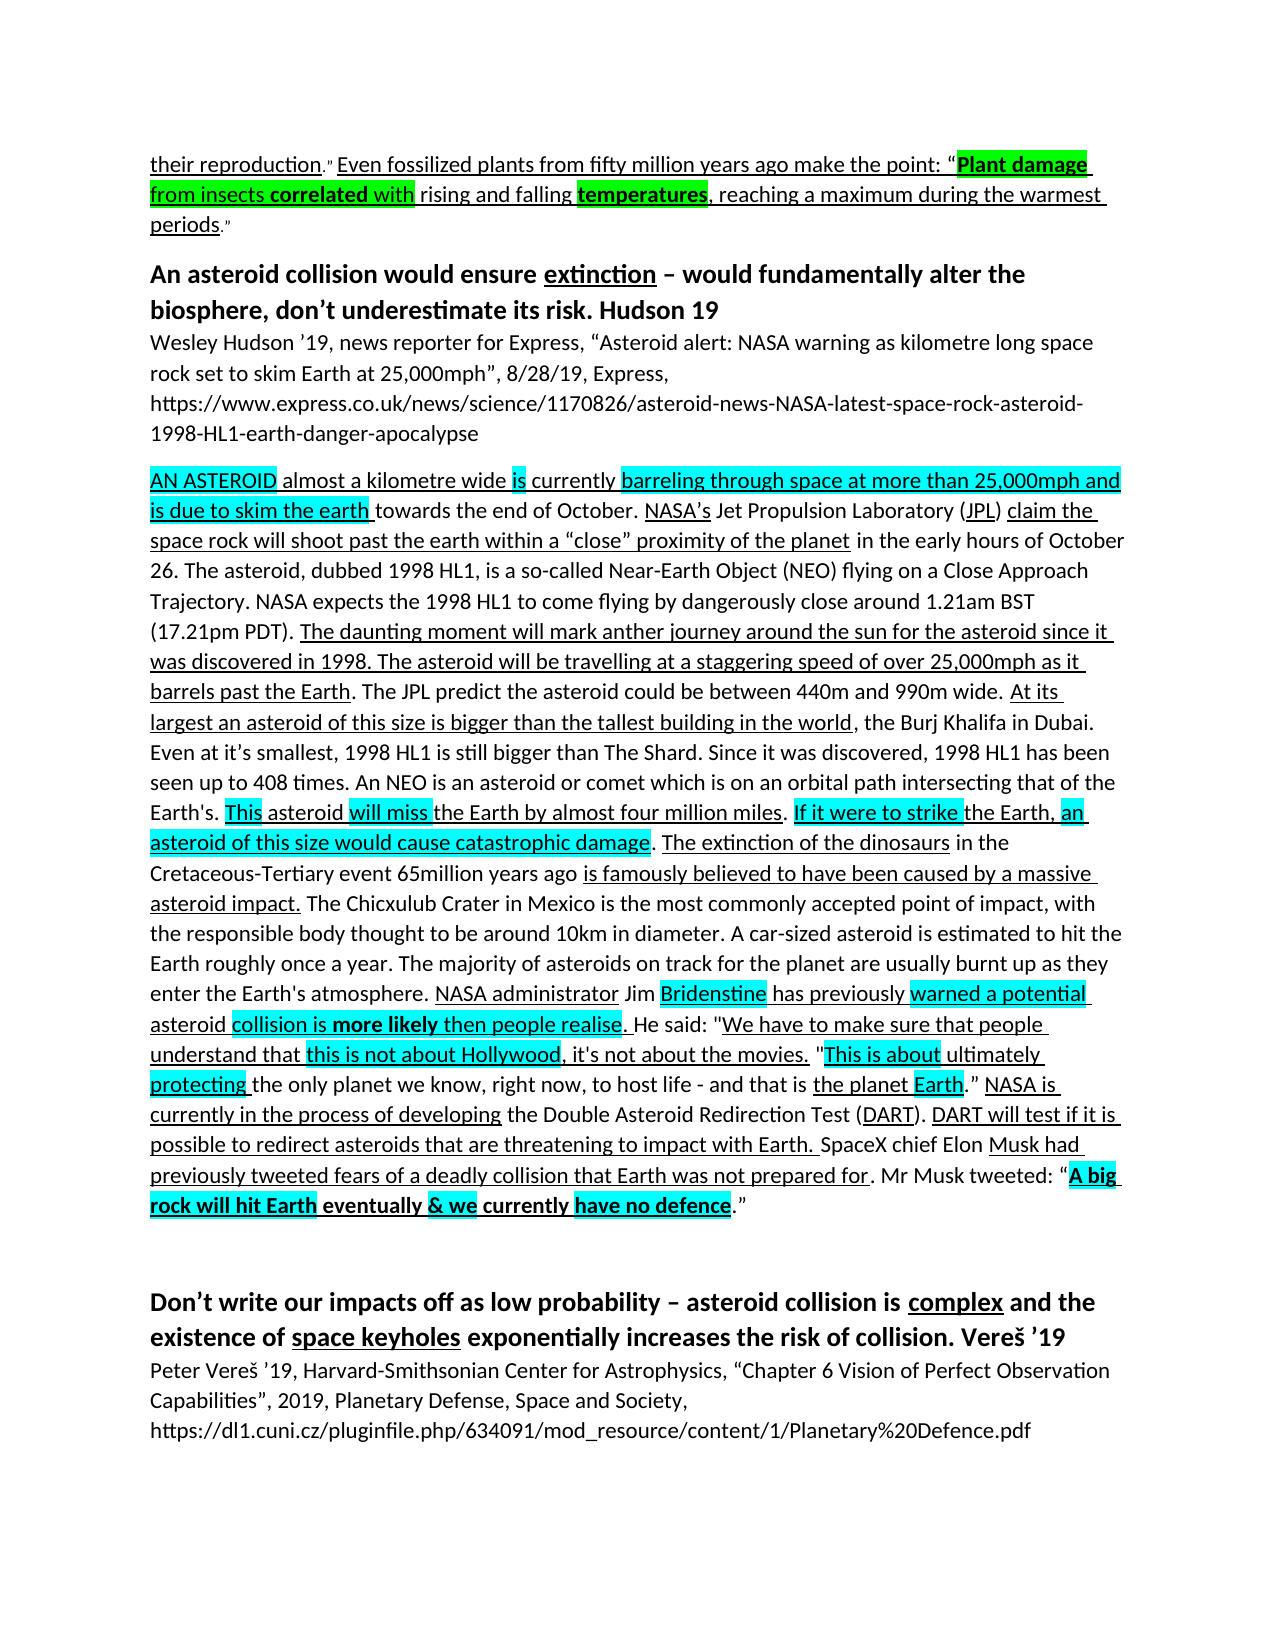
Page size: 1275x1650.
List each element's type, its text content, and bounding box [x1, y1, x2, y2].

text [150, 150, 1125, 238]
subtitle An asteroid collision would ensure extinction – would fundamentally alter the biosphere, don’t underestimate its risk. Hudson 19 [150, 257, 1125, 326]
text Peter Vereš ’19, Harvard-Smithsonian Center for Astrophysics, “Chapter 6 Vision of Perfect Observation Capabilities”, 2019, Planetary Defense, Space and Society, https://dl1.cuni.cz/pluginfile.php/634091/mod_resource/content/1/Planetary%20Defence.pdf [150, 1356, 1125, 1444]
text Wesley Hudson ’19, news reporter for Express, “Asteroid alert: NASA warning as kilometre long space rock set to skim Earth at 25,000mph”, 8/28/19, Express, https://www.express.co.uk/news/science/1170826/asteroid-news-NASA-latest-space-rock-asteroid-1998-HL1-earth-danger-apocalypse [150, 328, 1125, 447]
subtitle Don’t write our impacts off as low probability – asteroid collision is complex and the existence of space keyholes exponentially increases the risk of collision. Vereš ’19 [150, 1285, 1125, 1353]
text AN ASTEROID almost a kilometre wide is currently barreling through space at more than 25,000mph and is due to skim the earth towards the end of October. NASA’s Jet Propulsion Laboratory (JPL) claim the space rock will shoot past the earth within a “close” proximity of the planet in the early hours of October 26. The asteroid, dubbed 1998 HL1, is a so-called Near-Earth Object (NEO) flying on a Close Approach Trajectory. NASA expects the 1998 HL1 to come flying by dangerously close around 1.21am BST (17.21pm PDT). The daunting moment will mark anther journey around the sun for the asteroid since it was discovered in 1998. The asteroid will be travelling at a staggering speed of over 25,000mph as it barrels past the Earth. The JPL predict the asteroid could be between 440m and 990m wide. At its largest an asteroid of this size is bigger than the tallest building in the world, the Burj Khalifa in Dubai. Even at it’s smallest, 1998 HL1 is still bigger than The Shard. Since it was discovered, 1998 HL1 has been seen up to 408 times. An NEO is an asteroid or comet which is on an orbital path intersecting that of the Earth's. This asteroid will miss the Earth by almost four million miles. If it were to strike the Earth, an asteroid of this size would cause catastrophic damage. The extinction of the dinosaurs in the Cretaceous-Tertiary event 65million years ago is famously believed to have been caused by a massive asteroid impact. The Chicxulub Crater in Mexico is the most commonly accepted point of impact, with the responsible body thought to be around 10km in diameter. A car-sized asteroid is estimated to hit the Earth roughly once a year. The majority of asteroids on track for the planet are usually burnt up as they enter the Earth's atmosphere. NASA administrator Jim Bridenstine has previously warned a potential asteroid collision is more likely then people realise. He said: "We have to make sure that people understand that this is not about Hollywood, it's not about the movies. "This is about ultimately protecting the only planet we know, right now, to host life - and that is the planet Earth.” NASA is currently in the process of developing the Double Asteroid Redirection Test (DART). DART will test if it is possible to redirect asteroids that are threatening to impact with Earth. SpaceX chief Elon Musk had previously tweeted fears of a deadly collision that Earth was not prepared for. Mr Musk tweeted: “A big rock will hit Earth eventually & we currently have no defence.” [150, 466, 1125, 1219]
